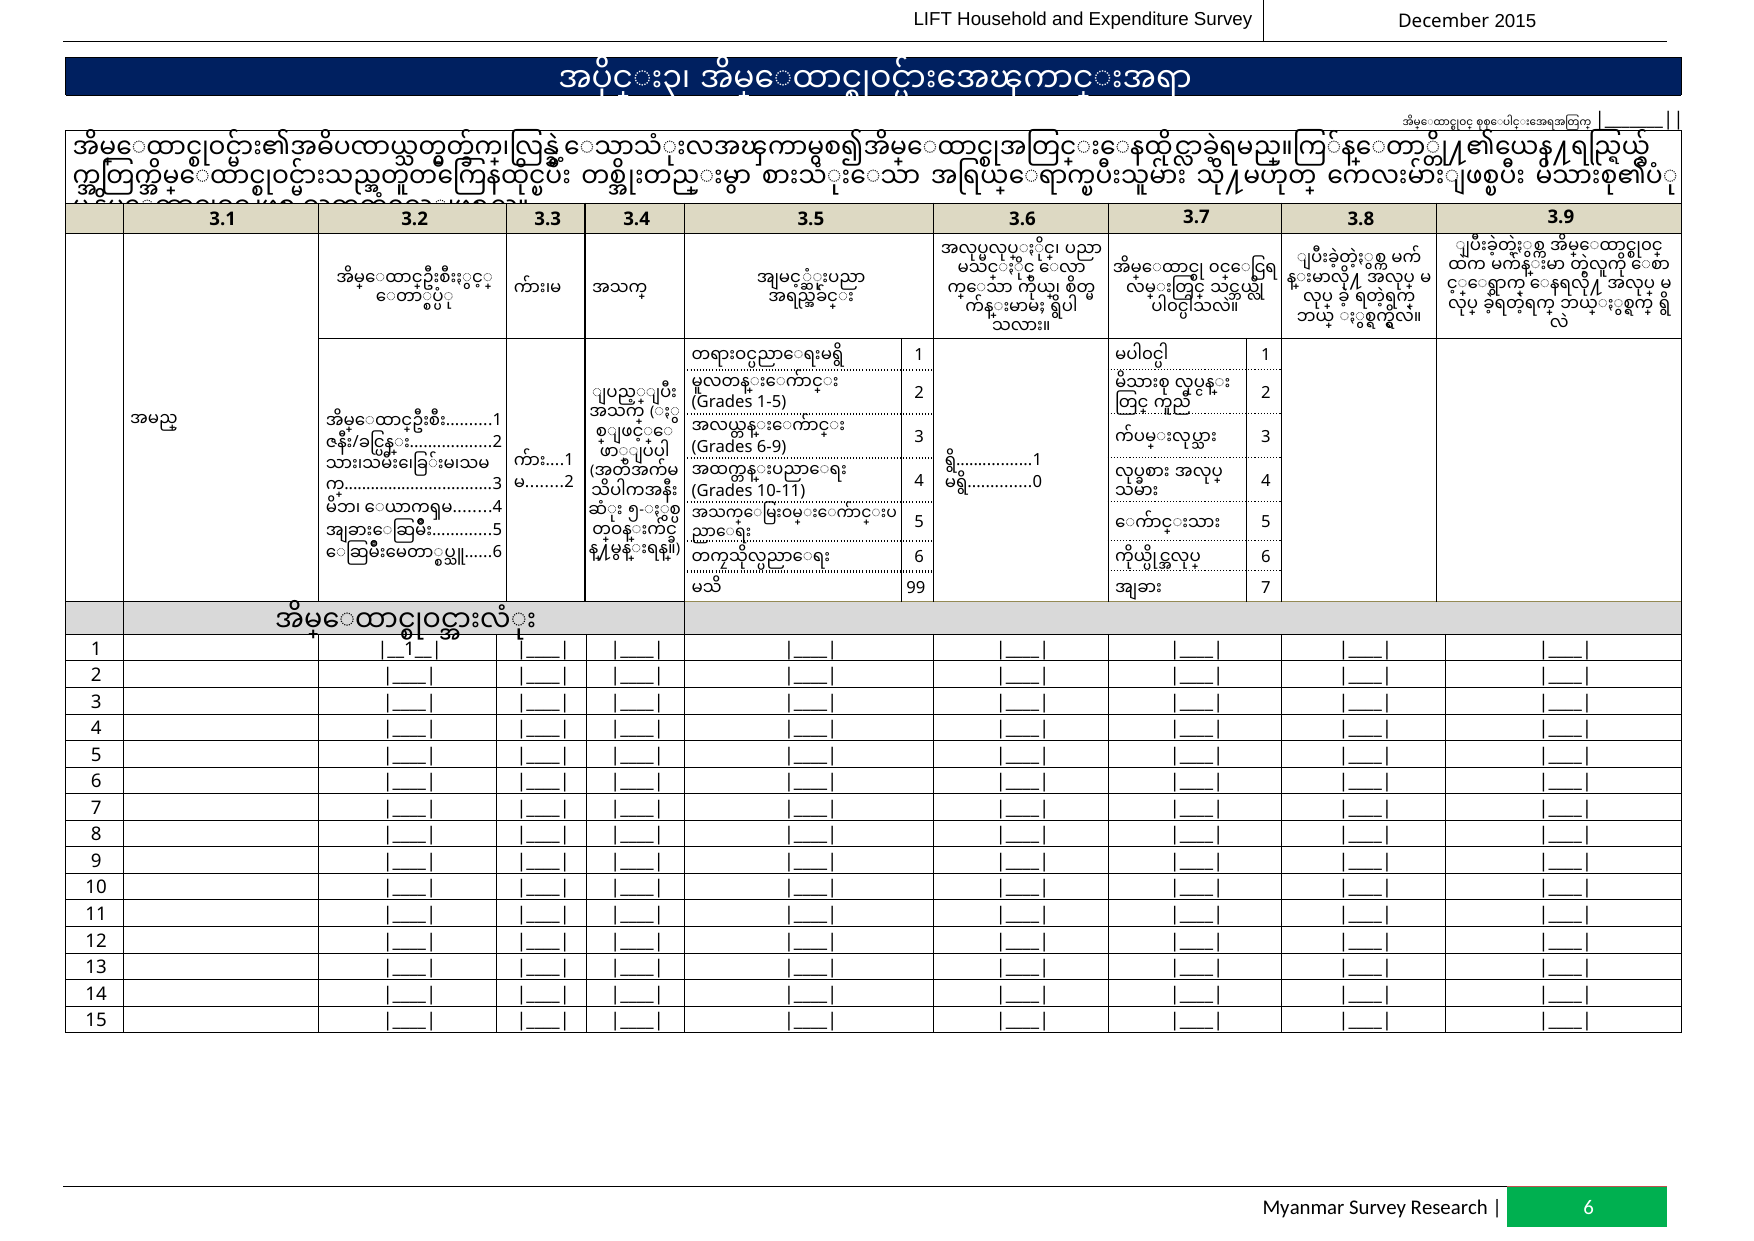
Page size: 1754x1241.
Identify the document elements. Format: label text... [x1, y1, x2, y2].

table_cell |____| [1282, 874, 1445, 899]
table_cell |____| [1282, 741, 1445, 767]
table_cell |____| [319, 874, 496, 899]
table_cell [124, 741, 318, 767]
table_cell |____| [587, 980, 684, 1006]
table_cell |____| [1109, 688, 1281, 713]
table_cell |____| [934, 874, 1108, 899]
table_cell 10 [66, 874, 123, 899]
table_cell 2 [902, 369, 933, 413]
table_cell |____| [685, 741, 933, 767]
table_cell အလုပ္မလုပ္ႏိုင္၊ ပညာ မသင္ႏိုင္ ေလာက္ေသာ ကိုယ္၊ စိတ္မက်န္းမာမႈ ရွိပါသလား။ [934, 234, 1108, 338]
table_cell |____| [1446, 768, 1681, 793]
table_cell |____| [685, 874, 933, 899]
table_cell |____| [1282, 794, 1445, 820]
table_cell |____| [1109, 874, 1281, 899]
table_cell 3.3 [507, 204, 584, 233]
table_cell [1437, 339, 1681, 601]
table_cell |____| [497, 954, 586, 979]
table_cell |____| [1446, 741, 1681, 767]
table_cell |____| [685, 794, 933, 820]
table_cell |____| [1446, 927, 1681, 952]
table_cell အိမ္ေထာင္စုဝင္မ်ား၏အဓိပၸာယ္သတ္မွတ္ခ်က္၊လြန္ခဲ့ေသာသံုးလအၾကာမွစ၍အိမ္ေထာင္စုအတြင္းေနထိုင္လာခဲ့ရမည္။ကြ်န္ေတာ္တို႔၏ယေန႔ရည္ရြယ္ခ်က္အတြက္အိမ္ေထာင္စုဝင္မ်ားသည္အတူတကြေနထိုင္ၿပီး တစ္အိုးတည္းမွာ စားသံုးေသာ အရြယ္ေရာက္ၿပီးသူမ်ား သို႔မဟုတ္ ကေလးမ်ားျဖစ္ၿပီး မိသားစု၏ပံုမွန္အိမ္ေထာင္စုဝင္အျဖစ္ သတ္မွတ္ခံရသူျဖစ္သည္။ [66, 131, 1681, 203]
table_cell |____| [587, 661, 684, 687]
table_cell |____| [1282, 635, 1445, 660]
table_cell [124, 635, 318, 660]
table_cell |____| [319, 715, 496, 740]
table_cell 3.9 [1437, 204, 1681, 233]
table_cell 3.6 [934, 204, 1108, 233]
table_cell |____| [319, 661, 496, 687]
table_cell |____| [497, 741, 586, 767]
table_cell 5 [1247, 501, 1281, 540]
table_cell |____| [587, 954, 684, 979]
table_cell |____| [319, 847, 496, 873]
table_cell |____| [1282, 688, 1445, 713]
table_cell |____| [1282, 927, 1445, 952]
table_cell 1 [902, 339, 933, 369]
table_cell 11 [66, 900, 123, 926]
table_cell |____| [934, 741, 1108, 767]
table_cell |____| [934, 847, 1108, 873]
table_cell အလယ္တန္းေက်ာင္း (Grades 6-9) [685, 413, 901, 457]
table_cell |____| [934, 980, 1108, 1006]
table_cell |____| [319, 741, 496, 767]
table_cell က်ား 1 မ 2 [507, 339, 584, 601]
table_cell |____| [497, 661, 586, 687]
table_cell |____| [497, 768, 586, 793]
table_cell အသက္ [586, 234, 684, 338]
table_cell |____| [685, 1007, 933, 1032]
table_cell |____| [319, 821, 496, 846]
table_cell မပါ၀င္ပါ [1109, 339, 1246, 369]
table_cell |____| [1109, 741, 1281, 767]
table_cell |____| [587, 927, 684, 952]
table_cell 2 [1247, 369, 1281, 413]
table_cell [124, 661, 318, 687]
table_cell |____| [1446, 954, 1681, 979]
table_cell |____| [934, 715, 1108, 740]
table_cell ျပီးခဲ့တဲ့ႏွစ္က အိမ္ေထာင္စု၀င္ ထဲက မက်န္းမာ တဲ့လူကို ေစာင့္ေရွာက္ ေနရလို႔ အလုပ္ မလုပ္ ခဲ့ရတဲ့ရက္ ဘယ္ႏွစ္ရက္ ရွိလဲ [1437, 234, 1681, 338]
table_cell |____| [1109, 927, 1281, 952]
table_cell |____| [685, 900, 933, 926]
table_cell 1 [66, 635, 123, 660]
table_cell 3.1 [124, 204, 318, 233]
table_cell [124, 821, 318, 846]
table_cell [124, 980, 318, 1006]
table_cell |____| [319, 927, 496, 952]
table_cell ျပည့္ျပီးအသက္ (ႏွစ္ျဖင့္ေဖာ္ျပပါ (အတိအက်မသိပါကအနီးဆံုး ၅-ႏွစ္ပတ္ဝန္းက်င္ခန္႔မွန္းရန္။) [586, 339, 684, 601]
table_cell |____| [1282, 900, 1445, 926]
table_cell 3.8 [1282, 204, 1436, 233]
table_cell |____| [587, 688, 684, 713]
table_cell |____| [685, 927, 933, 952]
table_cell [124, 715, 318, 740]
table_cell 3.5 [685, 204, 933, 233]
table_cell |____| [497, 927, 586, 952]
table_cell |____| [934, 635, 1108, 660]
table_cell |____| [934, 661, 1108, 687]
table_cell |____| [1446, 874, 1681, 899]
table_cell 4 [902, 457, 933, 501]
table_cell |____| [497, 1007, 586, 1032]
table_cell 3.7 [1109, 204, 1281, 233]
table_cell 3 [66, 688, 123, 713]
table_cell [124, 927, 318, 952]
table_cell |____| [1446, 900, 1681, 926]
table_cell 6 [902, 540, 933, 570]
table_cell ရွိ 1 မရွိ 0 [934, 339, 1108, 601]
table_cell မသိ [685, 570, 901, 601]
table_cell [685, 602, 1681, 634]
table_cell 7 [1247, 570, 1281, 601]
table_cell |____| [587, 635, 684, 660]
table_cell ျပီးခဲ့တဲ့ႏွစ္က မက်န္းမာလို႔ အလုပ္ မလုပ္ ခဲ့ ရတဲ့ရက္ ဘယ္ ႏွစ္ရက္ရွိလဲ။ [1282, 234, 1436, 338]
table_cell |____| [587, 1007, 684, 1032]
table_cell က်ပမ္းလုပ္သား [1109, 413, 1246, 457]
table_cell |____| [497, 821, 586, 846]
table_cell |____| [685, 980, 933, 1006]
table_cell 4 [1247, 457, 1281, 501]
table_cell |____| [934, 794, 1108, 820]
table_cell |____| [587, 768, 684, 793]
table_cell |____| [319, 900, 496, 926]
table_cell |____| [497, 794, 586, 820]
table_cell |____| [319, 954, 496, 979]
table_cell |____| [1109, 847, 1281, 873]
table_cell အမည္ [124, 234, 318, 601]
table_cell အိမ္ေထာင္စုဝင္ စုစုေပါင္းအေရအတြက္ |_______|| [66, 96, 1681, 130]
table_cell |____| [1446, 715, 1681, 740]
table_cell 3.4 [586, 204, 684, 233]
table_cell |____| [587, 874, 684, 899]
table_cell 6 [1247, 540, 1281, 570]
table_cell |____| [587, 715, 684, 740]
table_cell |____| [1109, 794, 1281, 820]
table_cell တရားဝင္ပညာေရးမရွိ [685, 339, 901, 369]
table_cell [124, 768, 318, 793]
table_cell |____| [1109, 661, 1281, 687]
table_cell 8 [66, 821, 123, 846]
table_cell |____| [1282, 980, 1445, 1006]
table_cell |____| [497, 715, 586, 740]
table_cell [66, 204, 123, 233]
table_cell အိမ္ေထာင္ဦးစီးႏွင့္ ေတာ္စပ္ပံု [319, 234, 506, 338]
table_cell 7 [66, 794, 123, 820]
table_cell 15 [66, 1007, 123, 1032]
table_cell |____| [1282, 847, 1445, 873]
table_header အပိုင္း၃၊ အိမ္ေထာင္စုဝင္မ်ားအေၾကာင္းအရာ [66, 58, 1681, 95]
table_cell |____| [1446, 688, 1681, 713]
table_cell [124, 900, 318, 926]
table_cell 3.2 [319, 204, 506, 233]
table_cell အိမ္ေထာင္စု ၀င္ေငြရလမ္းတြင္ သင္ဘယ္လို ပါ၀င္ပါသလဲ။ [1109, 234, 1281, 338]
table_cell [124, 847, 318, 873]
table_cell |____| [319, 980, 496, 1006]
table_cell |____| [319, 1007, 496, 1032]
table_cell |____| [1446, 821, 1681, 846]
table_cell |____| [685, 635, 933, 660]
table_cell |____| [934, 688, 1108, 713]
table_cell မိသားစု လုပ္ငန္းတြင္ ကူညီ [1109, 369, 1246, 413]
table_cell |____| [1282, 715, 1445, 740]
table_cell |____| [685, 661, 933, 687]
table_cell 4 [66, 715, 123, 740]
table_cell |____| [934, 768, 1108, 793]
table_cell အျခား [1109, 570, 1246, 601]
table_cell |____| [1282, 1007, 1445, 1032]
table_cell 99 [902, 570, 933, 601]
table_cell |____| [587, 741, 684, 767]
table_cell အိမ္ေထာင္စုဝင္အားလံုး [124, 602, 684, 634]
table_cell |____| [1109, 715, 1281, 740]
table_cell |____| [319, 768, 496, 793]
table_cell [124, 688, 318, 713]
table_cell |____| [497, 635, 586, 660]
table_cell |____| [587, 900, 684, 926]
table_cell အသက္ေမြးဝမ္းေက်ာင္းပညာေရး [685, 501, 901, 540]
table_cell |____| [934, 954, 1108, 979]
table_cell |____| [497, 900, 586, 926]
table_cell [124, 794, 318, 820]
table_cell |____| [1109, 821, 1281, 846]
table_cell မူလတန္းေက်ာင္း (Grades 1-5) [685, 369, 901, 413]
table_cell [66, 602, 123, 634]
table_cell 2 [66, 661, 123, 687]
table_cell [124, 874, 318, 899]
table_cell လုပ္ခစား အလုပ္သမား [1109, 457, 1246, 501]
table_cell |____| [1446, 794, 1681, 820]
table_cell |__1__| [319, 635, 496, 660]
table_cell |____| [685, 768, 933, 793]
table_cell အျမင့္ဆံုးပညာ အရည္အခ်င္း [685, 234, 933, 338]
table_cell |____| [934, 927, 1108, 952]
table_cell 13 [66, 954, 123, 979]
table_cell |____| [497, 688, 586, 713]
table_cell က်ား၊မ [507, 234, 584, 338]
table_cell |____| [685, 688, 933, 713]
table_cell 5 [902, 501, 933, 540]
table_cell |____| [934, 900, 1108, 926]
table_cell |____| [685, 821, 933, 846]
table_cell 1 [1247, 339, 1281, 369]
table_cell |____| [934, 821, 1108, 846]
table_cell |____| [587, 821, 684, 846]
table_cell 14 [66, 980, 123, 1006]
table_cell ကိုယ္ပိုင္အလုပ္ [1109, 540, 1246, 570]
table_cell |____| [685, 847, 933, 873]
table_cell |____| [934, 1007, 1108, 1032]
table_cell 3 [1247, 413, 1281, 457]
table_cell |____| [1282, 821, 1445, 846]
table_cell 5 [66, 741, 123, 767]
table_cell |____| [497, 847, 586, 873]
table_cell |____| [1109, 980, 1281, 1006]
table_cell 12 [66, 927, 123, 952]
table_cell ေက်ာင္းသား [1109, 501, 1246, 540]
table_cell |____| [1109, 1007, 1281, 1032]
table_cell |____| [1109, 954, 1281, 979]
table_cell 9 [66, 847, 123, 873]
table_cell |____| [497, 874, 586, 899]
table_cell 3 [902, 413, 933, 457]
table_cell အိမ္ေထာင္ဦးစီး 1 ဇနီး/ခင္ပြန္း 2 သား၊သမီး၊ေခြ်းမ၊သမက္ 3 မိဘ၊ ေယာကၡမ 4 အျခားေဆြမ်ိဳး 5 ေဆြမ်ိဳးမေတာ္စပ္သူ 6 [319, 339, 506, 601]
table_cell [1282, 339, 1436, 601]
table_cell |____| [1446, 847, 1681, 873]
table_cell |____| [1282, 768, 1445, 793]
table_cell |____| [1109, 635, 1281, 660]
table_cell |____| [1109, 900, 1281, 926]
table_cell |____| [587, 794, 684, 820]
table_cell |____| [685, 715, 933, 740]
table_cell |____| [1282, 661, 1445, 687]
table_cell |____| [685, 954, 933, 979]
table_cell အထက္တန္းပညာေရး (Grades 10-11) [685, 457, 901, 501]
table_cell [124, 1007, 318, 1032]
table_cell |____| [1446, 661, 1681, 687]
table_cell 6 [66, 768, 123, 793]
table_cell |____| [1109, 768, 1281, 793]
table_cell |____| [1446, 635, 1681, 660]
table_cell |____| [497, 980, 586, 1006]
table_cell |____| [1446, 1007, 1681, 1032]
table_cell |____| [319, 794, 496, 820]
table_cell |____| [1446, 980, 1681, 1006]
table_cell [124, 954, 318, 979]
table_cell |____| [1282, 954, 1445, 979]
table_cell |____| [587, 847, 684, 873]
table_cell |____| [319, 688, 496, 713]
table_cell တကၠသိုလ္ပညာေရး [685, 540, 901, 570]
table_cell [66, 234, 123, 601]
